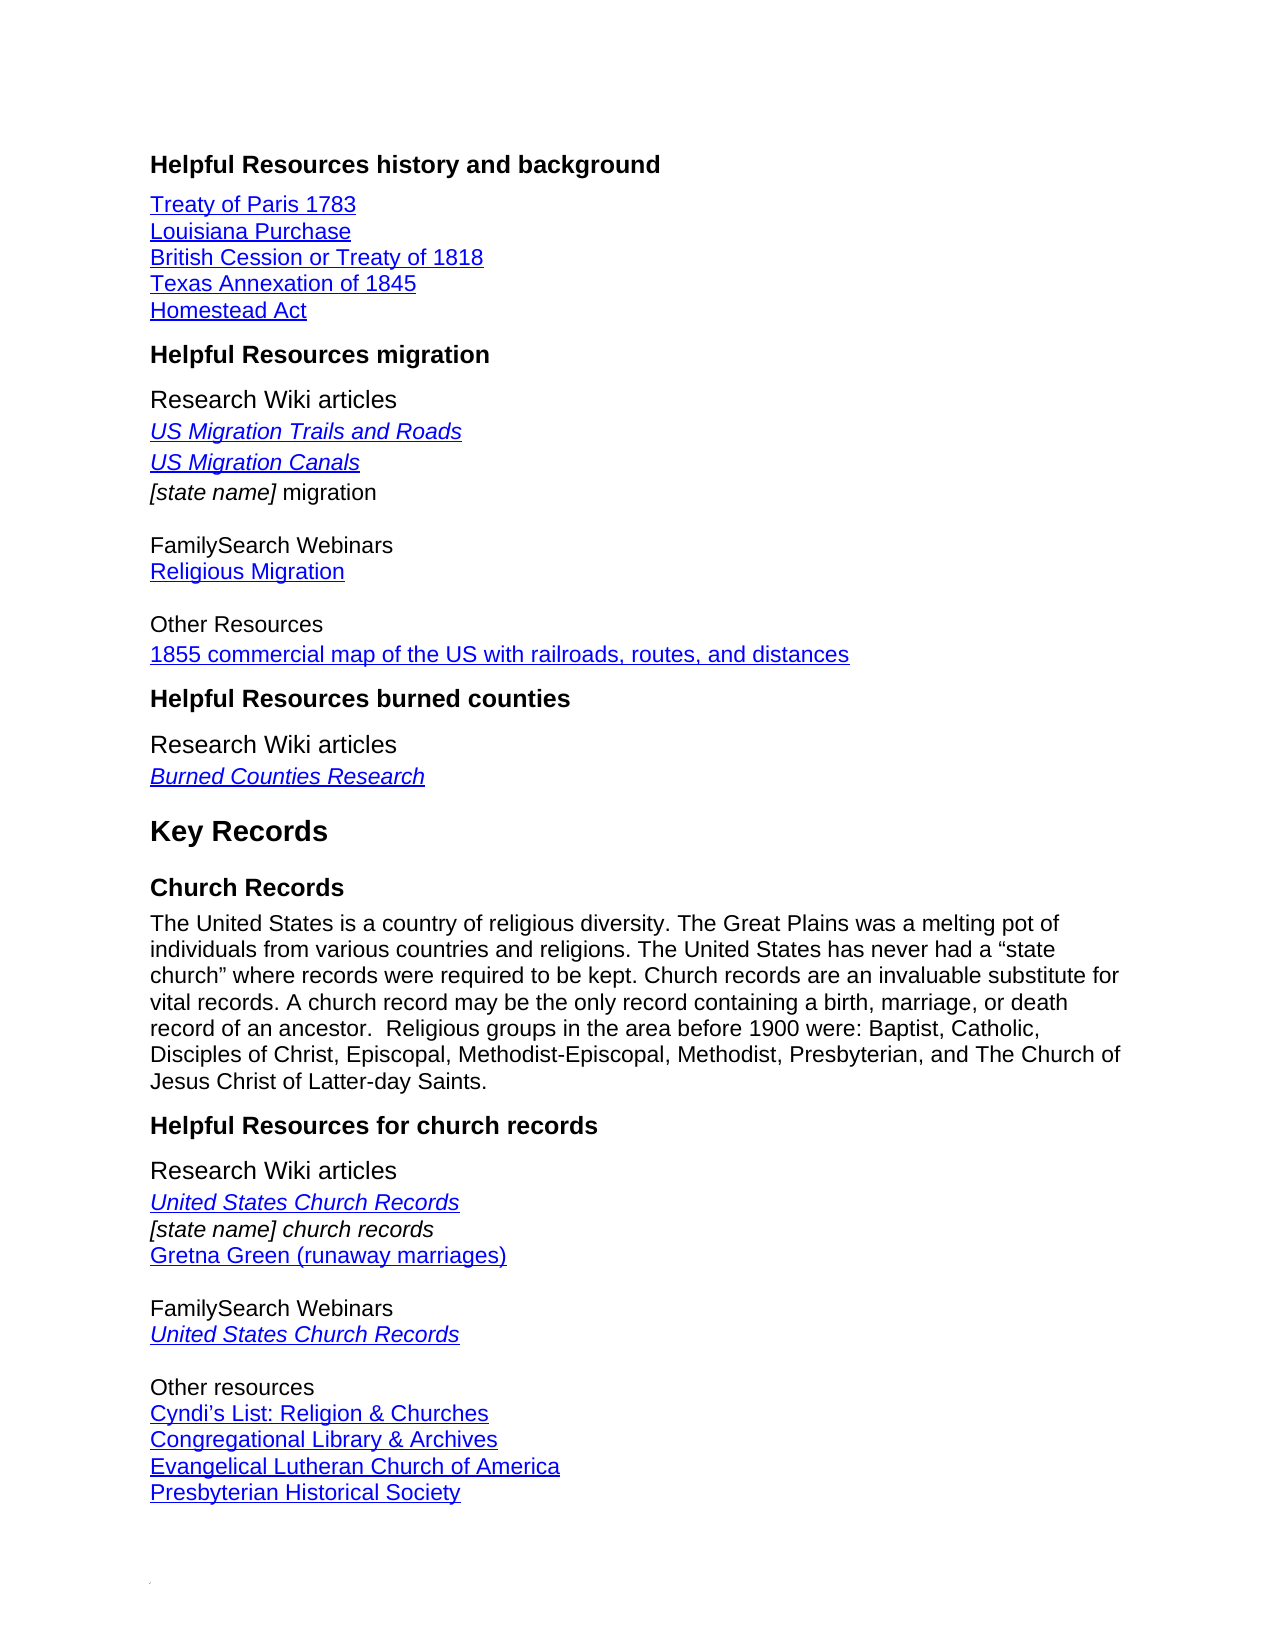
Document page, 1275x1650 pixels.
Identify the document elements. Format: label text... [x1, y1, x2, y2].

text Burned Counties Research [150, 763, 1125, 789]
text FamilySearch Webinars [150, 1294, 1125, 1321]
text Other Resources [150, 611, 1125, 637]
text Louisiana Purchase [150, 218, 1125, 244]
text Homestead Act [150, 297, 1125, 323]
text [state name] migration [150, 479, 1125, 505]
text Cyndi’s List: Religion & Churches [150, 1400, 1125, 1426]
text Evangelical Lutheran Church of America [150, 1453, 1125, 1479]
text Texas Annexation of 1845 [150, 270, 1125, 297]
text Gretna Green (runaway marriages) [150, 1242, 1125, 1268]
text Treaty of Paris 1783 [150, 191, 1125, 218]
text Helpful Resources migration [150, 340, 1125, 368]
text Research Wiki articles [150, 730, 1125, 758]
text Church Records [150, 873, 1125, 901]
text The United States is a country of religious diversity. The Great Plains was a melting pot of individuals from various countries and religions. The United States has never had a “state church” where records were required to be kept. Church records are an invaluable substitute for vital records. A church record may be the only record containing a birth, marriage, or death record of an ancestor. Religious groups in the area before 1900 were: Baptist, Catholic, Disciples of Christ, Episcopal, Methodist-Episcopal, Methodist, Presbyterian, and The Church of Jesus Christ of Latter-day Saints. [150, 910, 1125, 1094]
text 1855 commercial map of the US with railroads, routes, and distances [150, 641, 1125, 668]
text Religious Migration [150, 558, 1125, 584]
text Congregational Library & Archives [150, 1426, 1125, 1453]
text US Migration Trails and Roads [150, 418, 1125, 444]
text British Cession or Treaty of 1818 [150, 244, 1125, 270]
text Research Wiki articles [150, 1156, 1125, 1185]
text Other resources [150, 1374, 1125, 1400]
text [state name] church records [150, 1216, 1125, 1242]
text FamilySearch Webinars [150, 532, 1125, 558]
text Key Records [150, 814, 1125, 848]
text United States Church Records [150, 1321, 1125, 1347]
text Helpful Resources burned counties [150, 684, 1125, 713]
text Presbyterian Historical Society [150, 1479, 1125, 1505]
text Helpful Resources history and background [150, 150, 1125, 179]
text United States Church Records [150, 1189, 1125, 1216]
text Helpful Resources for church records [150, 1111, 1125, 1139]
text Research Wiki articles [150, 385, 1125, 414]
text US Migration Canals [150, 448, 1125, 475]
